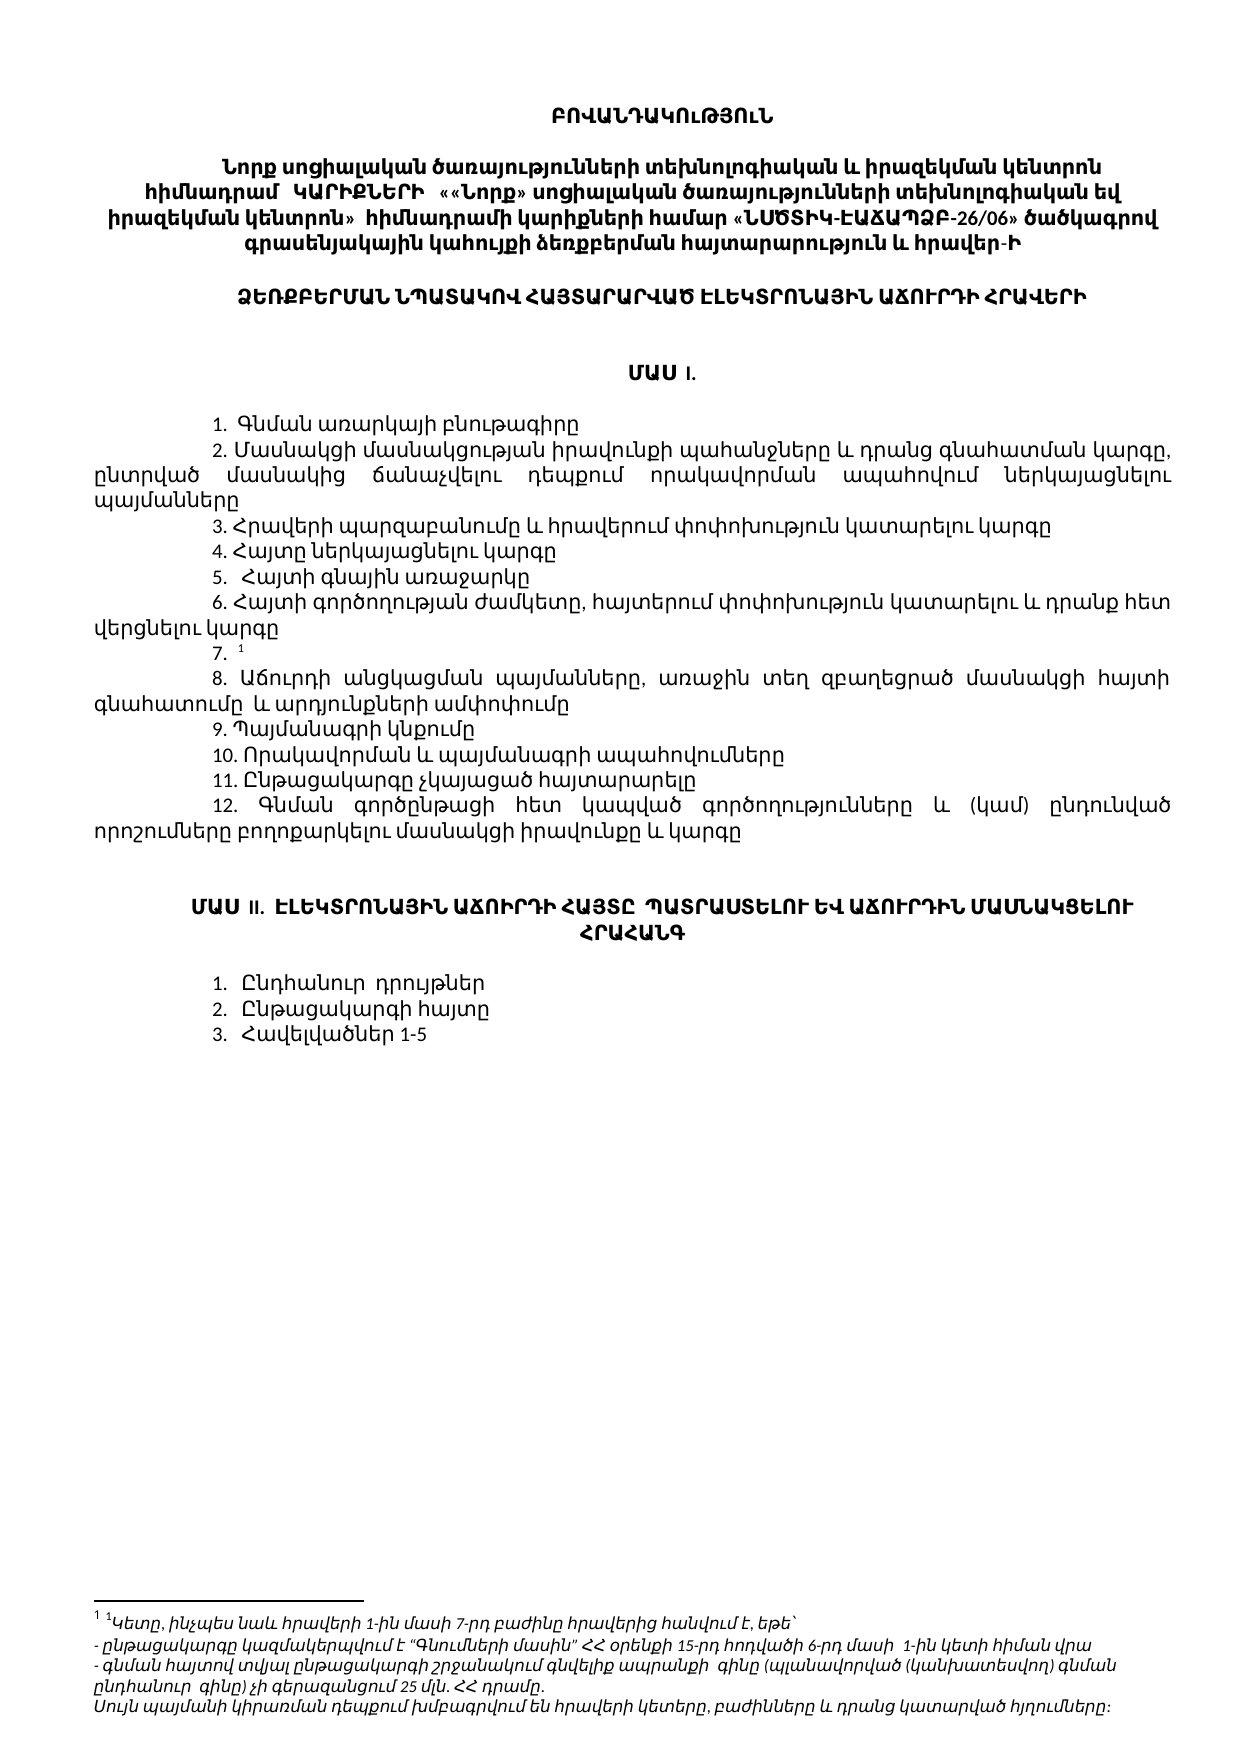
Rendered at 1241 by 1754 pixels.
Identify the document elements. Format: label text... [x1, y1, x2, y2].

text 11. Ընթացակարգը չկայացած հայտարարելը [94, 767, 1171, 793]
text 3. Հրավերի պարզաբանումը և հրավերում փոփոխություն կատարելու կարգը [94, 513, 1171, 538]
text 2. Ընթացակարգի հայտը [94, 996, 1171, 1021]
text 3. Հավելվածներ 1-5 [94, 1021, 1171, 1047]
text ՁԵՌՔԲԵՐՄԱՆ ՆՊԱՏԱԿՈՎ ՀԱՅՏԱՐԱՐՎԱԾ ԷԼԵԿՏՐՈՆԱՅԻՆ ԱՃՈՒՐԴԻ ՀՐԱՎԵՐԻ [94, 284, 1171, 310]
text 1. Ընդհանուր դրույթներ [94, 971, 1171, 996]
text 10. Որակավորման և պայմանագրի ապահովումները [94, 742, 1171, 767]
text 2. Մասնակցի մասնակցության իրավունքի պահանջները և դրանց գնահատման կարգը, ընտրված մասնակից ճանաչվելու դեպքում որակավորման ապահովում ներկայացնելու պայմանները [94, 437, 1171, 513]
text 9. Պայմանագրի կնքումը [94, 716, 1171, 742]
text Նորք սոցիալական ծառայությունների տեխնոլոգիական և իրազեկման կենտրոն հիմնադրամ ԿԱՐԻՔՆԵՐԻ ««Նորք» սոցիալական ծառայությունների տեխնոլոգիական եվ իրազեկման կենտրոն» հիմնադրամի կարիքների համար «ՆՍԾՏԻԿ-ԷԱՃԱՊՁԲ-26/06» ծածկագրով գրասենյակային կահույքի ձեռքբերման հայտարարություն և հրավեր-Ի [94, 154, 1171, 256]
text 6. Հայտի գործողության ժամկետը, հայտերում փոփոխություն կատարելու և դրանք հետ վերցնելու կարգը [94, 589, 1171, 640]
text 5. Հայտի գնային առաջարկը [94, 564, 1171, 589]
text 12. Գնման գործընթացի հետ կապված գործողությունները և (կամ) ընդունված որոշումները բողոքարկելու մասնակցի իրավունքը և կարգը [94, 793, 1171, 843]
text 1. Գնման առարկայի բնութագիրը [94, 411, 1171, 437]
text 8. Աճուրդի անցկացման պայմանները, առաջին տեղ զբաղեցրած մասնակցի հայտի գնահատումը և արդյունքների ամփոփումը [94, 666, 1171, 716]
text 7. 1 [94, 640, 1171, 666]
text 4. Հայտը ներկայացնելու կարգը [94, 538, 1171, 564]
text ՄԱՍ I. [94, 361, 1171, 386]
text ԲՈՎԱՆԴԱԿՈւԹՅՈւՆ [94, 103, 1171, 128]
text ՄԱՍ II. ԷԼԵԿՏՐՈՆԱՅԻՆ ԱՃՈԻՐԴԻ ՀԱՅՏԸ ՊԱՏՐԱՍՏԵԼՈՒ ԵՎ ԱՃՈՒՐԴԻՆ ՄԱՍՆԱԿՑԵԼՈՒ ՀՐԱՀԱՆԳ [94, 894, 1171, 945]
